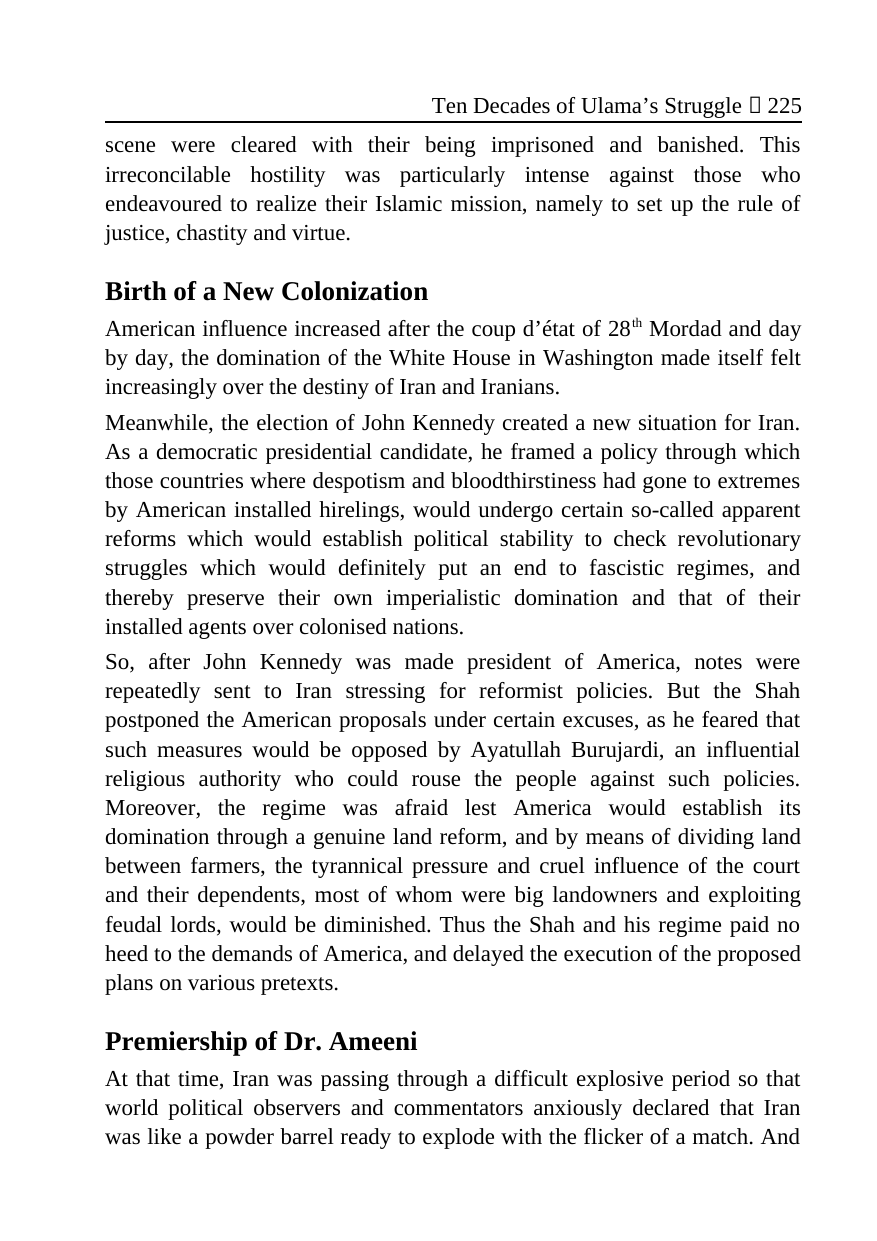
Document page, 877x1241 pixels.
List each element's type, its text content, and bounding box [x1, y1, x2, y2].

text Meanwhile, the election of John Kennedy created a new situation for Iran. As a democratic presidential candidate, he framed a policy through which those countries where despotism and bloodthirstiness had gone to extremes by American installed hirelings, would undergo certain so-called apparent reforms which would establish political stability to check revolutionary struggles which would definitely put an end to fascistic regimes, and thereby preserve their own imperialistic domination and that of their installed agents over colonised nations. [105, 407, 802, 640]
subtitle Birth of a New Colonization [105, 275, 802, 307]
subtitle Premiership of Dr. Ameeni [105, 1025, 802, 1056]
text So, after John Kennedy was made president of America, notes were repeatedly sent to Iran stressing for reformist policies. But the Shah postponed the American proposals under certain excuses, as he feared that such measures would be opposed by Ayatullah Burujardi, an influential religious authority who could rouse the people against such policies. Moreover, the regime was afraid lest America would establish its domination through a genuine land reform, and by means of dividing land between farmers, the tyrannical pressure and cruel influence of the court and their dependents, most of whom were big landowners and exploiting feudal lords, would be diminished. Thus the Shah and his regime paid no heed to the demands of America, and delayed the execution of the proposed plans on various pretexts. [105, 646, 802, 996]
text American influence increased after the coup d’état of 28th Mordad and day by day, the domination of the White House in Washington made itself felt increasingly over the destiny of Iran and Iranians. [105, 313, 802, 400]
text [105, 1063, 802, 1150]
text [105, 129, 802, 246]
